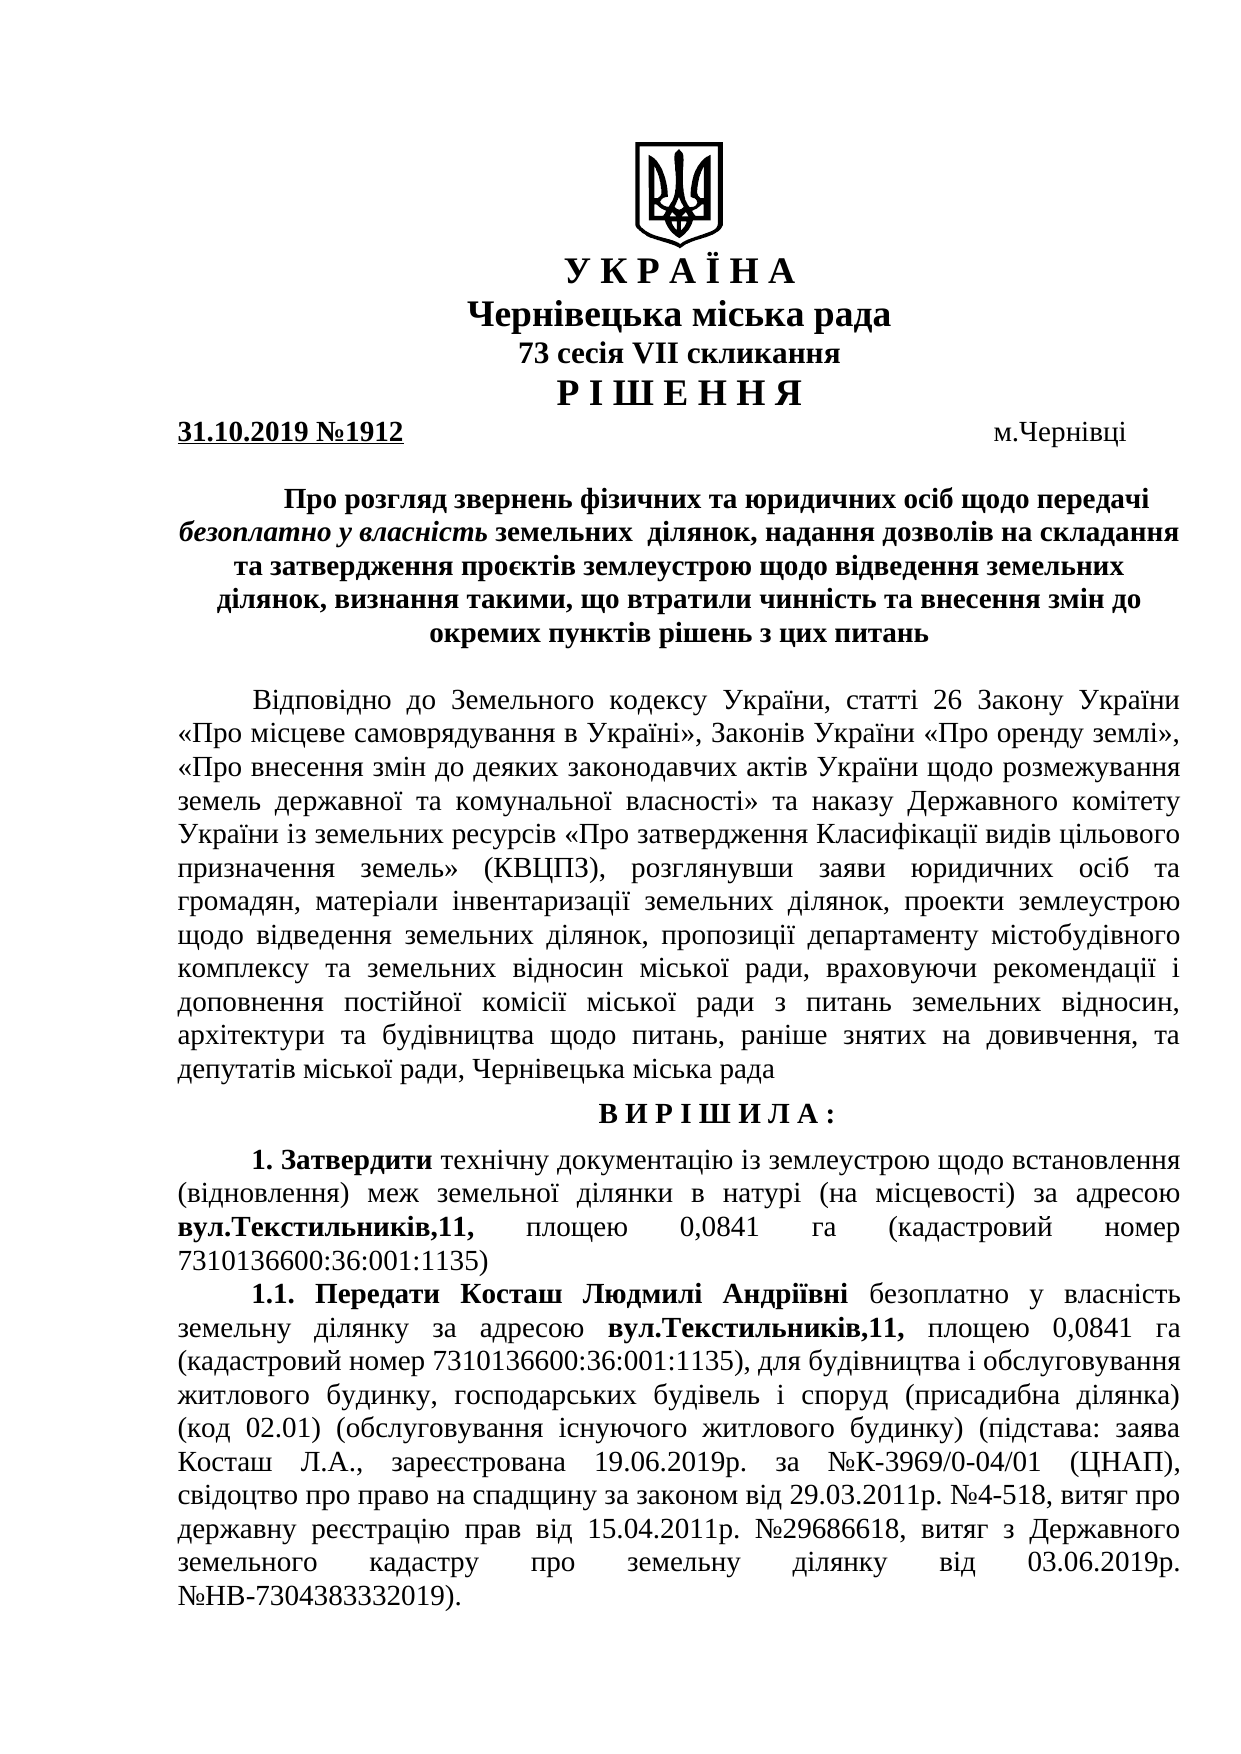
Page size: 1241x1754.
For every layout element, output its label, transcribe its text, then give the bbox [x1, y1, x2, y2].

text Відповідно до Земельного кодексу України, статті 26 Закону України «Про місцеве самоврядування в Україні», Законів України «Про оренду землі», «Про внесення змін до деяких законодавчих актів України щодо розмежування земель державної та комунальної власності» та наказу Державного комітету України із земельних ресурсів «Про затвердження Класифікації видів цільового призначення земель» (КВЦПЗ), розглянувши заяви юридичних осіб та громадян, матеріали інвентаризації земельних ділянок, проекти землеустрою щодо відведення земельних ділянок, пропозиції департаменту містобудівного комплексу та земельних відносин міської ради, враховуючи рекомендації і доповнення постійної комісії міської ради з питань земельних відносин, архітектури та будівництва щодо питань, раніше знятих на довивчення, та депутатів міської ради, Чернівецька міська рада [177, 682, 1181, 1084]
subtitle Чернівецька міська рада [177, 292, 1181, 335]
text 1.1. Передати Косташ Людмилі Андріївні безоплатно у власність земельну ділянку за адресою вул.Текстильників,11, площею 0,0841 га (кадастровий номер 7310136600:36:001:1135), для будівництва і обслуговування житлового будинку, господарських будівель і споруд (присадибна ділянка) (код 02.01) (обслуговування існуючого житлового будинку) (підстава: заява Косташ Л.А., зареєстрована 19.06.2019р. за №К-3969/0-04/01 (ЦНАП), свідоцтво про право на спадщину за законом від 29.03.2011р. №4-518, витяг про державну реєстрацію прав від 15.04.2011р. №29686618, витяг з Державного земельного кадастру про земельну ділянку від 03.06.2019р. №НВ-7304383332019). [177, 1276, 1181, 1612]
text У К Р А Ї Н А [177, 248, 1181, 292]
text Р І Ш Е Н Н Я [177, 371, 1181, 414]
text 1. Затвердити технічну документацію із землеустрою щодо встановлення (відновлення) меж земельної ділянки в натурі (на місцевості) за адресою вул.Текстильників,11, площею 0,0841 га (кадастровий номер 7310136600:36:001:1135) [177, 1142, 1181, 1276]
text В И Р І Ш И Л А : [177, 1097, 1181, 1130]
text 73 сесія VІІ скликання [177, 335, 1181, 371]
text Про розгляд звернень фізичних та юридичних осіб щодо передачі безоплатно у власність земельних ділянок, надання дозволів на складання та затвердження проєктів землеустрою щодо відведення земельних ділянок, визнання такими, що втратили чинність та внесення змін до окремих пунктів рішень з цих питань [177, 481, 1181, 648]
text 31.10.2019 №1912 м.Чернівці [177, 414, 1181, 447]
